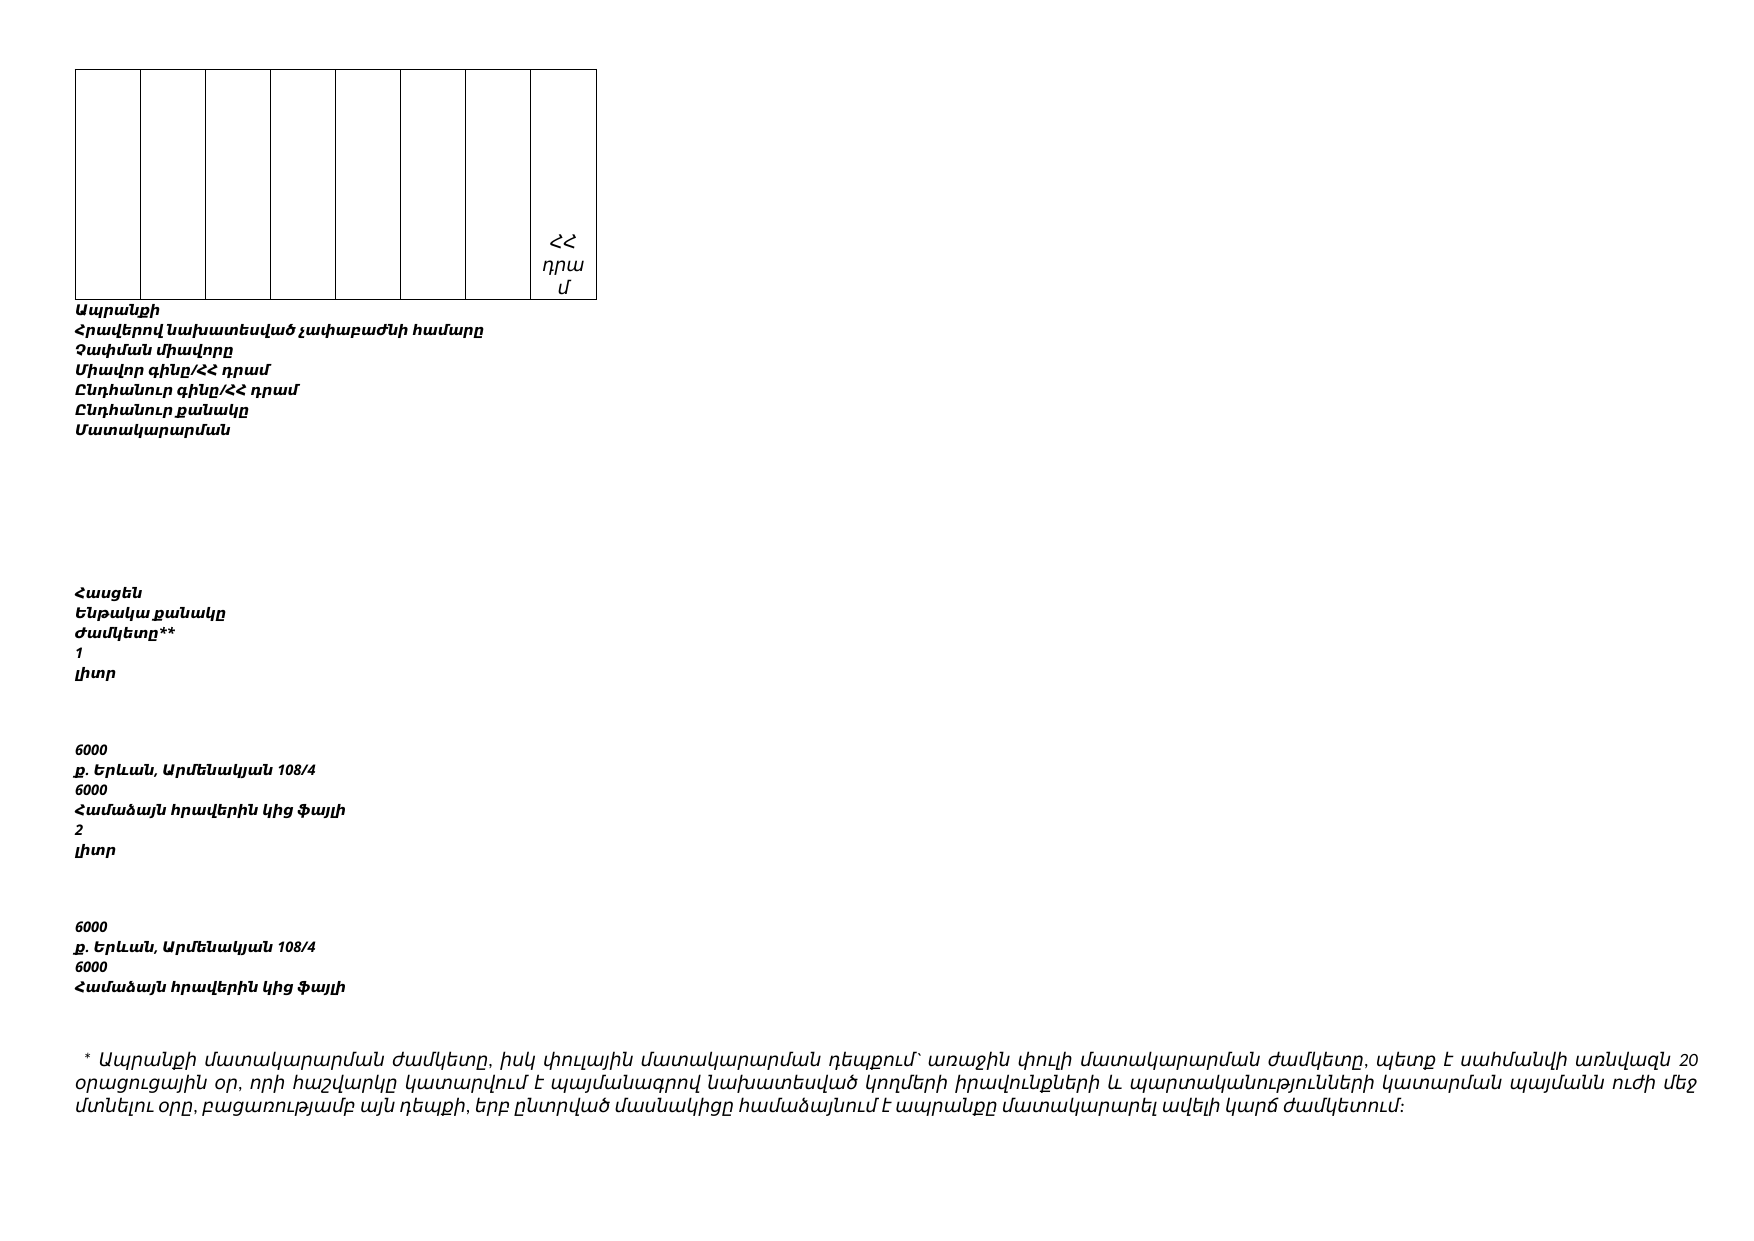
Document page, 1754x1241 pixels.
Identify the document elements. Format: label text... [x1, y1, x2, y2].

text ՀՀ դրամ [542, 70, 585, 299]
text * Ապրանքի մատակարարման ժամկետը, իսկ փուլային մատակարարման դեպքում` առաջին փուլի մատակարարման ժամկետը, պետք է սահմանվի առնվազն 20 օրացուցային օր, որի հաշվարկը կատարվում է պայմանագրով նախատեսված կողմերի իրավունքների և պարտականությունների կատարման պայմանն ուժի մեջ մտնելու օրը, բացառությամբ այն դեպքի, երբ ընտրված մասնակիցը համաձայնում է ապրանքը մատակարարել ավելի կարճ ժամկետում: [75, 1048, 1698, 1117]
